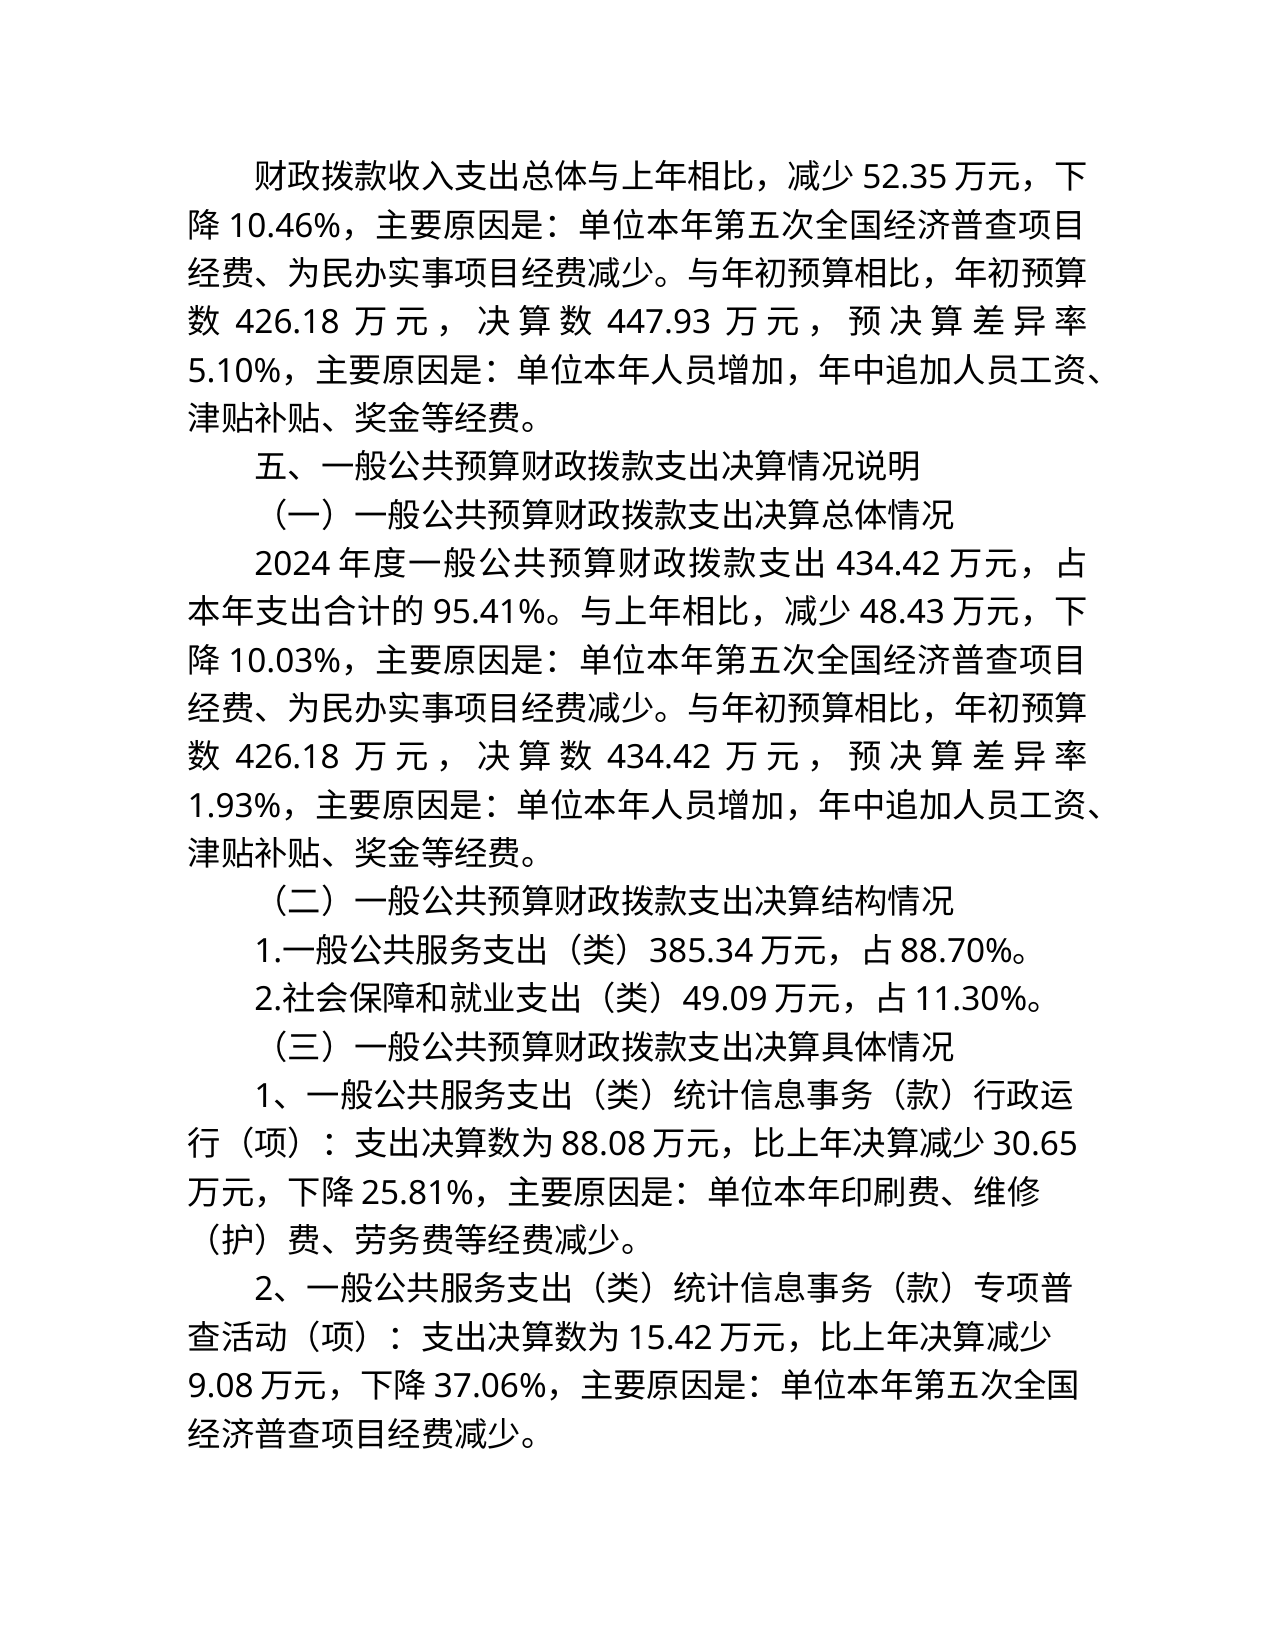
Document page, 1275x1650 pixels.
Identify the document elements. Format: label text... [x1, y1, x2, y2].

text 五、一般公共预算财政拨款支出决算情况说明 [187, 440, 1087, 488]
text 2024年度一般公共预算财政拨款支出434.42万元，占本年支出合计的95.41%。与上年相比，减少48.43万元，下降10.03%，主要原因是：单位本年第五次全国经济普查项目经费、为民办实事项目经费减少。与年初预算相比，年初预算数426.18万元，决算数434.42万元，预决算差异率1.93%，主要原因是：单位本年人员增加，年中追加人员工资、津贴补贴、奖金等经费。 [187, 537, 1087, 875]
text 1、一般公共服务支出（类）统计信息事务（款）行政运行（项）：支出决算数为88.08万元，比上年决算减少30.65万元，下降25.81%，主要原因是：单位本年印刷费、维修（护）费、劳务费等经费减少。 [187, 1069, 1087, 1262]
text 财政拨款收入支出总体与上年相比，减少52.35万元，下降10.46%，主要原因是：单位本年第五次全国经济普查项目经费、为民办实事项目经费减少。与年初预算相比，年初预算数426.18万元，决算数447.93万元，预决算差异率5.10%，主要原因是：单位本年人员增加，年中追加人员工资、津贴补贴、奖金等经费。 [187, 150, 1087, 440]
text 2、一般公共服务支出（类）统计信息事务（款）专项普查活动（项）：支出决算数为15.42万元，比上年决算减少9.08万元，下降37.06%，主要原因是：单位本年第五次全国经济普查项目经费减少。 [187, 1262, 1087, 1456]
text （一）一般公共预算财政拨款支出决算总体情况 [187, 488, 1087, 537]
text （二）一般公共预算财政拨款支出决算结构情况 [187, 875, 1087, 923]
text 2.社会保障和就业支出（类）49.09万元，占11.30%。 [187, 972, 1087, 1020]
text 1.一般公共服务支出（类）385.34万元，占88.70%。 [187, 923, 1087, 972]
text （三）一般公共预算财政拨款支出决算具体情况 [187, 1020, 1087, 1069]
